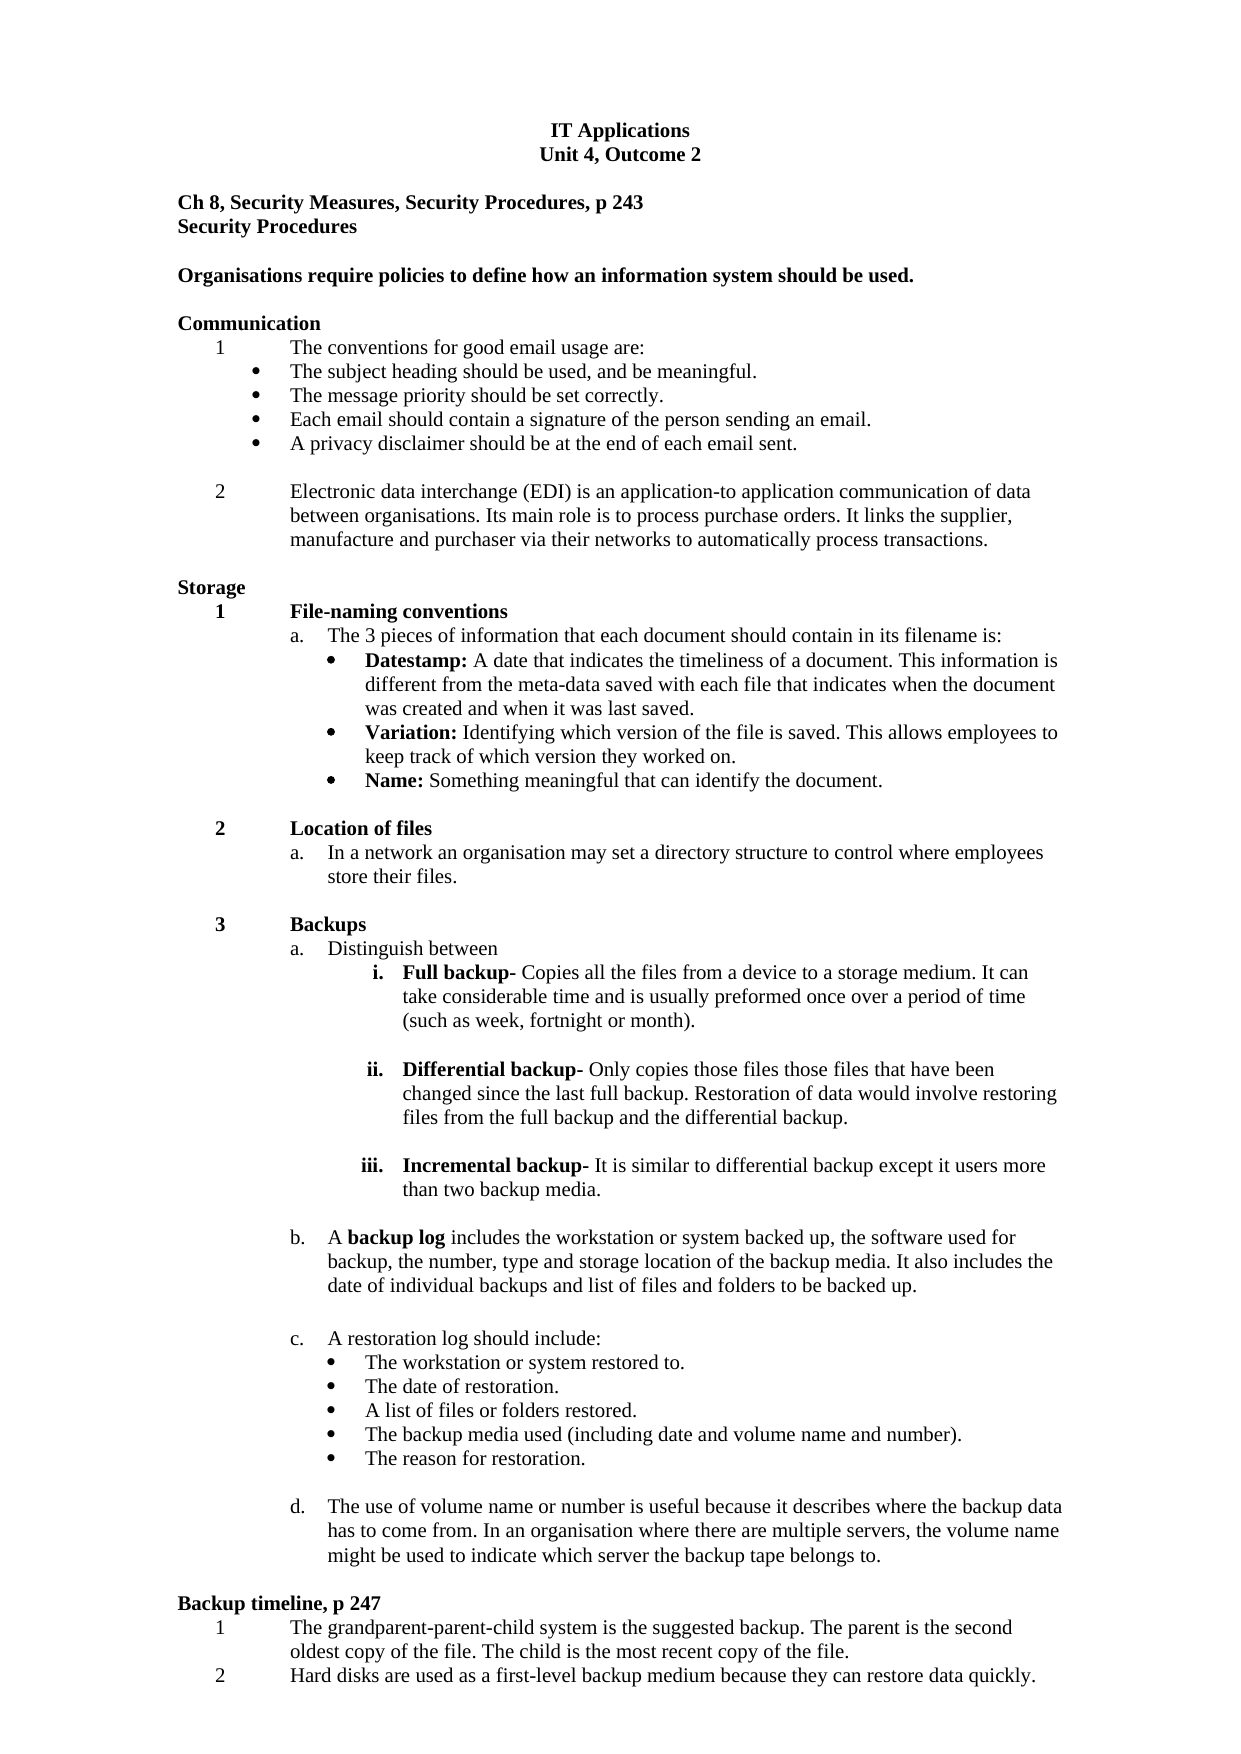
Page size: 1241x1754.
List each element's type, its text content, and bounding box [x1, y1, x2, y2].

list Location of files [215, 816, 1063, 840]
list Differential backup- Only copies those files those files that have been changed since the last full backup. Restoration of data would involve restoring files from the full backup and the differential backup. [383, 1057, 1063, 1129]
list The backup media used (including date and volume name and number). [327, 1422, 1063, 1446]
list Datestamp: A date that indicates the timeliness of a document. This information is different from the meta-data saved with each file that indicates when the document was created and when it was last saved. [327, 647, 1063, 720]
text Storage [177, 575, 1063, 599]
text Security Procedures [177, 214, 1063, 238]
text Organisations require policies to define how an information system should be used. [177, 262, 1063, 287]
list Each email should contain a signature of the person sending an email. [252, 407, 1063, 431]
list Name: Something meaningful that can identify the document. [327, 768, 1063, 792]
list A restoration log should include: [290, 1326, 1063, 1350]
text IT Applications [177, 118, 1063, 142]
list A backup log includes the workstation or system backed up, the software used for backup, the number, type and storage location of the backup media. It also includes the date of individual backups and list of files and folders to be backed up. [290, 1225, 1063, 1297]
list Distinguish between [290, 936, 1063, 960]
list File-naming conventions [215, 599, 1063, 623]
list The message priority should be set correctly. [252, 383, 1063, 407]
list A list of files or folders restored. [327, 1398, 1063, 1422]
list Variation: Identifying which version of the file is saved. This allows employees to keep track of which version they worked on. [327, 720, 1063, 768]
list Hard disks are used as a first-level backup medium because they can restore data quickly. [215, 1663, 1063, 1687]
list The reason for restoration. [327, 1446, 1063, 1470]
list Electronic data interchange (EDI) is an application-to application communication of data between organisations. Its main role is to process purchase orders. It links the supplier, manufacture and purchaser via their networks to automatically process transactions. [215, 479, 1063, 551]
list The conventions for good email usage are: [215, 335, 1063, 359]
text Ch 8, Security Measures, Security Procedures, p 243 [177, 190, 1063, 214]
list In a network an organisation may set a directory structure to control where employees store their files. [290, 840, 1063, 888]
text Communication [177, 311, 1063, 335]
list The subject heading should be used, and be meaningful. [252, 359, 1063, 383]
list Full backup- Copies all the files from a device to a storage medium. It can take considerable time and is usually preformed once over a period of time (such as week, fortnight or month). [383, 960, 1063, 1032]
list Backups [215, 912, 1063, 936]
list The grandparent-parent-child system is the suggested backup. The parent is the second oldest copy of the file. The child is the most recent copy of the file. [215, 1615, 1063, 1663]
text Backup timeline, p 247 [177, 1591, 1063, 1615]
list The 3 pieces of information that each document should contain in its filename is: [290, 623, 1063, 647]
list The date of restoration. [327, 1374, 1063, 1398]
list A privacy disclaimer should be at the end of each email sent. [252, 431, 1063, 455]
list The workstation or system restored to. [327, 1350, 1063, 1374]
list Incremental backup- It is similar to differential backup except it users more than two backup media. [383, 1153, 1063, 1201]
text Unit 4, Outcome 2 [177, 142, 1063, 166]
list The use of volume name or number is useful because it describes where the backup data has to come from. In an organisation where there are multiple servers, the volume name might be used to indicate which server the backup tape belongs to. [290, 1494, 1063, 1567]
